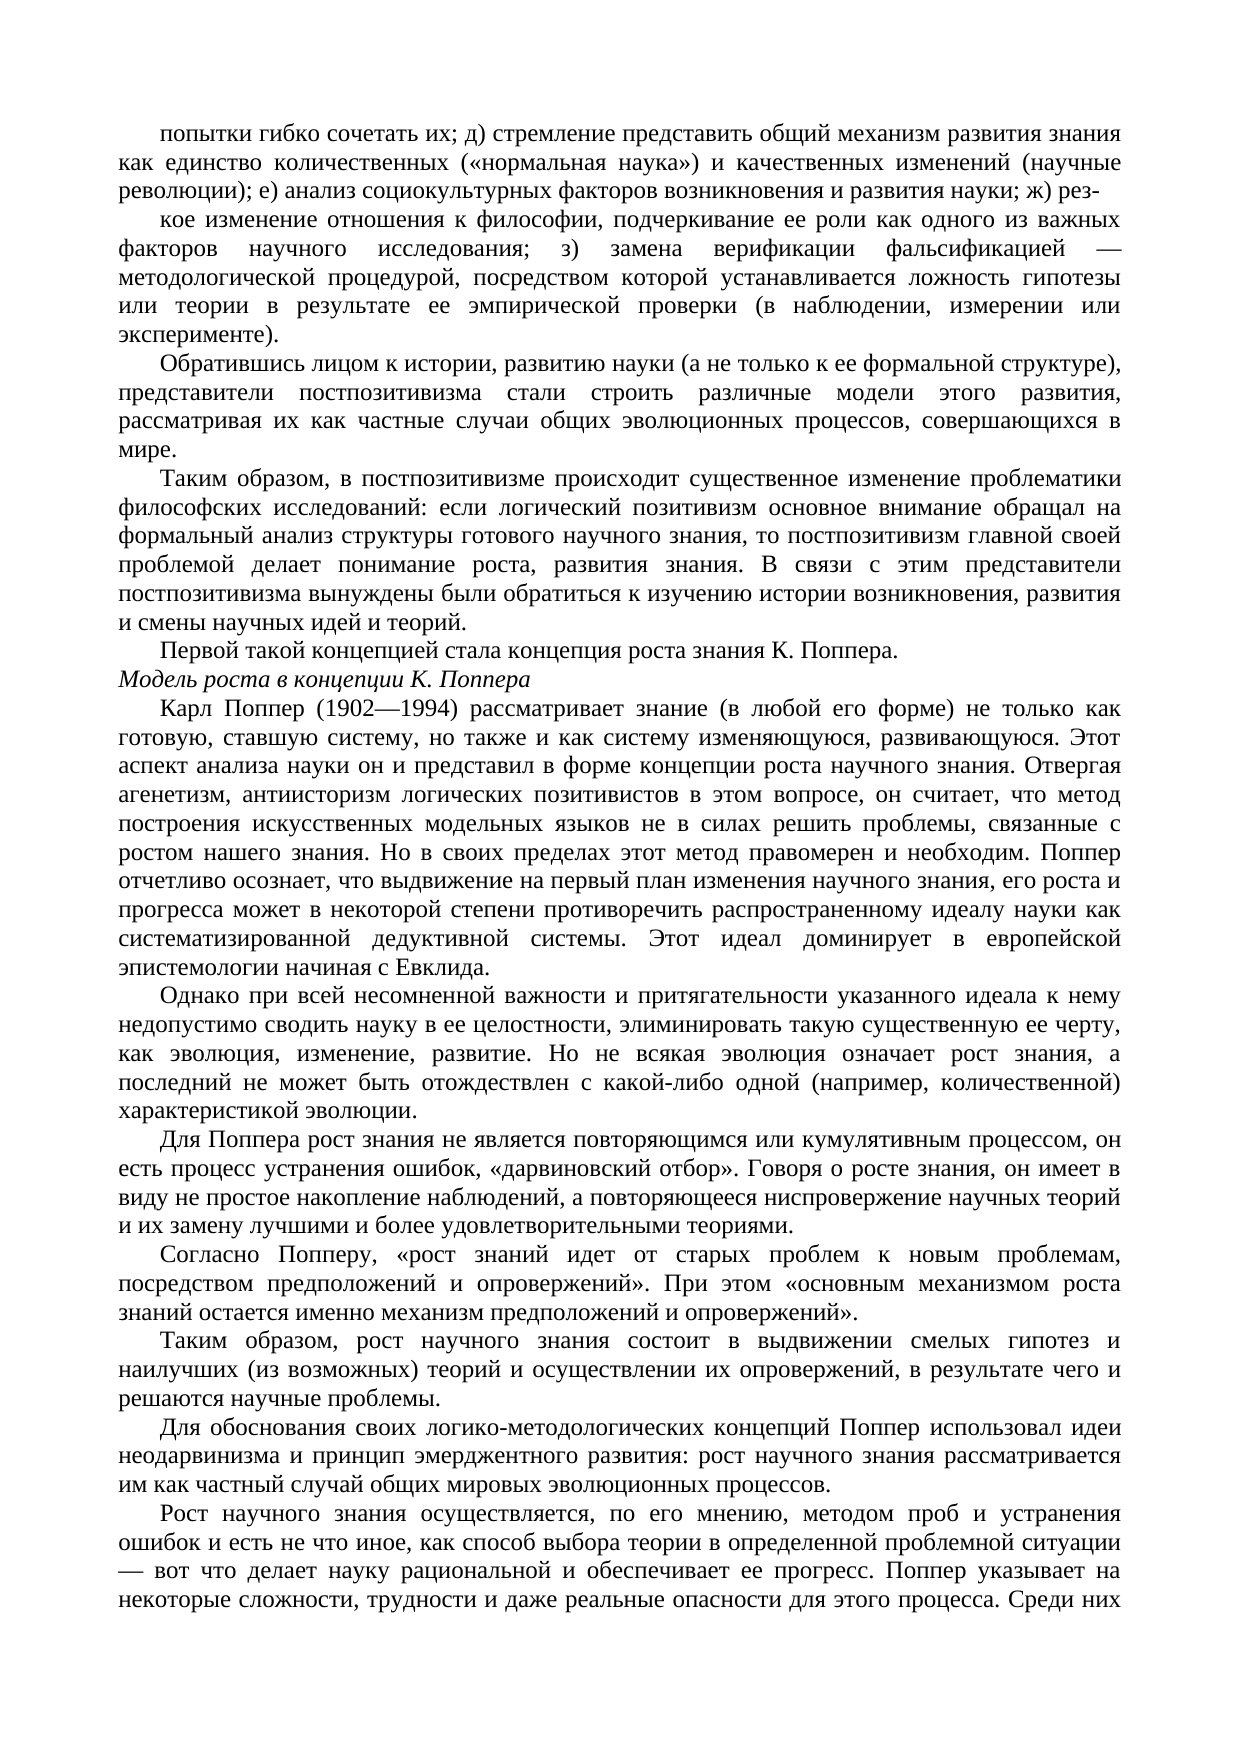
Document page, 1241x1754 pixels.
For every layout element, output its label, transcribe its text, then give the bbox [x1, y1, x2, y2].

text Обратившись лицом к истории, развитию науки (а не только к ее формальной структуре), представители постпозитивизма стали строить различные модели этого развития, рассматривая их как частные случаи общих эволюционных процессов, совершающихся в мире. [118, 348, 1122, 463]
text Для обоснования своих логико-методологических концепций Поппер использовал идеи неодарвинизма и принцип эмерджентного развития: рост научного знания рассматривается им как частный случай общих мировых эволюционных процессов. [118, 1412, 1122, 1498]
text кое изменение отношения к философии, подчеркивание ее роли как одного из важных факторов научного исследования; з) замена верификации фальсификацией — методологической процедурой, посредством которой устанавливается ложность гипотезы или теории в результате ее эмпирической проверки (в наблюдении, измерении или эксперименте). [118, 204, 1122, 348]
text Таким образом, в постпозитивизме происходит существенное изменение проблематики философских исследований: если логический позитивизм основное внимание обращал на формальный анализ структуры готового научного знания, то постпозитивизм главной своей проблемой делает понимание роста, развития знания. В связи с этим представители постпозитивизма вынуждены были обратиться к изучению истории возникновения, развития и смены научных идей и теорий. [118, 463, 1122, 636]
text попытки гибко сочетать их; д) стремление представить общий механизм развития знания как единство количественных («нормальная наука») и качественных изменений (научные революции); е) анализ социокультурных факторов возникновения и развития науки; ж) рез- [118, 118, 1122, 204]
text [118, 1498, 1122, 1613]
text Модель роста в концепции К. Поппера [118, 664, 1122, 693]
text Согласно Попперу, «рост знаний идет от старых проблем к новым проблемам, посредством предположений и опровержений». При этом «основным механизмом роста знаний остается именно механизм предположений и опровержений». [118, 1239, 1122, 1326]
text Первой такой концепцией стала концепция роста знания К. Поппера. [118, 636, 1122, 664]
text Карл Поппер (1902—1994) рассматривает знание (в любой его форме) не только как готовую, ставшую систему, но также и как систему изменяющуюся, развивающуюся. Этот аспект анализа науки он и представил в форме концепции роста научного знания. Отвергая агенетизм, антиисторизм логических позитивистов в этом вопросе, он считает, что метод построения искусственных модельных языков не в силах решить проблемы, связанные с ростом нашего знания. Но в своих пределах этот метод правомерен и необходим. Поппер отчетливо осознает, что выдвижение на первый план изменения научного знания, его роста и прогресса может в некоторой степени противоречить распространенному идеалу науки как систематизированной дедуктивной системы. Этот идеал доминирует в европейской эпистемологии начиная с Евклида. [118, 693, 1122, 981]
text Для Поппера рост знания не является повторяющимся или кумулятивным процессом, он есть процесс устранения ошибок, «дарвиновский отбор». Говоря о росте знания, он имеет в виду не простое накопление наблюдений, а повторяющееся ниспровержение научных теорий и их замену лучшими и более удовлетворительными теориями. [118, 1124, 1122, 1239]
text Однако при всей несомненной важности и притягательности указанного идеала к нему недопустимо сводить науку в ее целостности, элиминировать такую существенную ее черту, как эволюция, изменение, развитие. Но не всякая эволюция означает рост знания, а последний не может быть отождествлен с какой-либо одной (например, количественной) характеристикой эволюции. [118, 981, 1122, 1124]
text Таким образом, рост научного знания состоит в выдвижении смелых гипотез и наилучших (из возможных) теорий и осуществлении их опровержений, в результате чего и решаются научные проблемы. [118, 1326, 1122, 1412]
